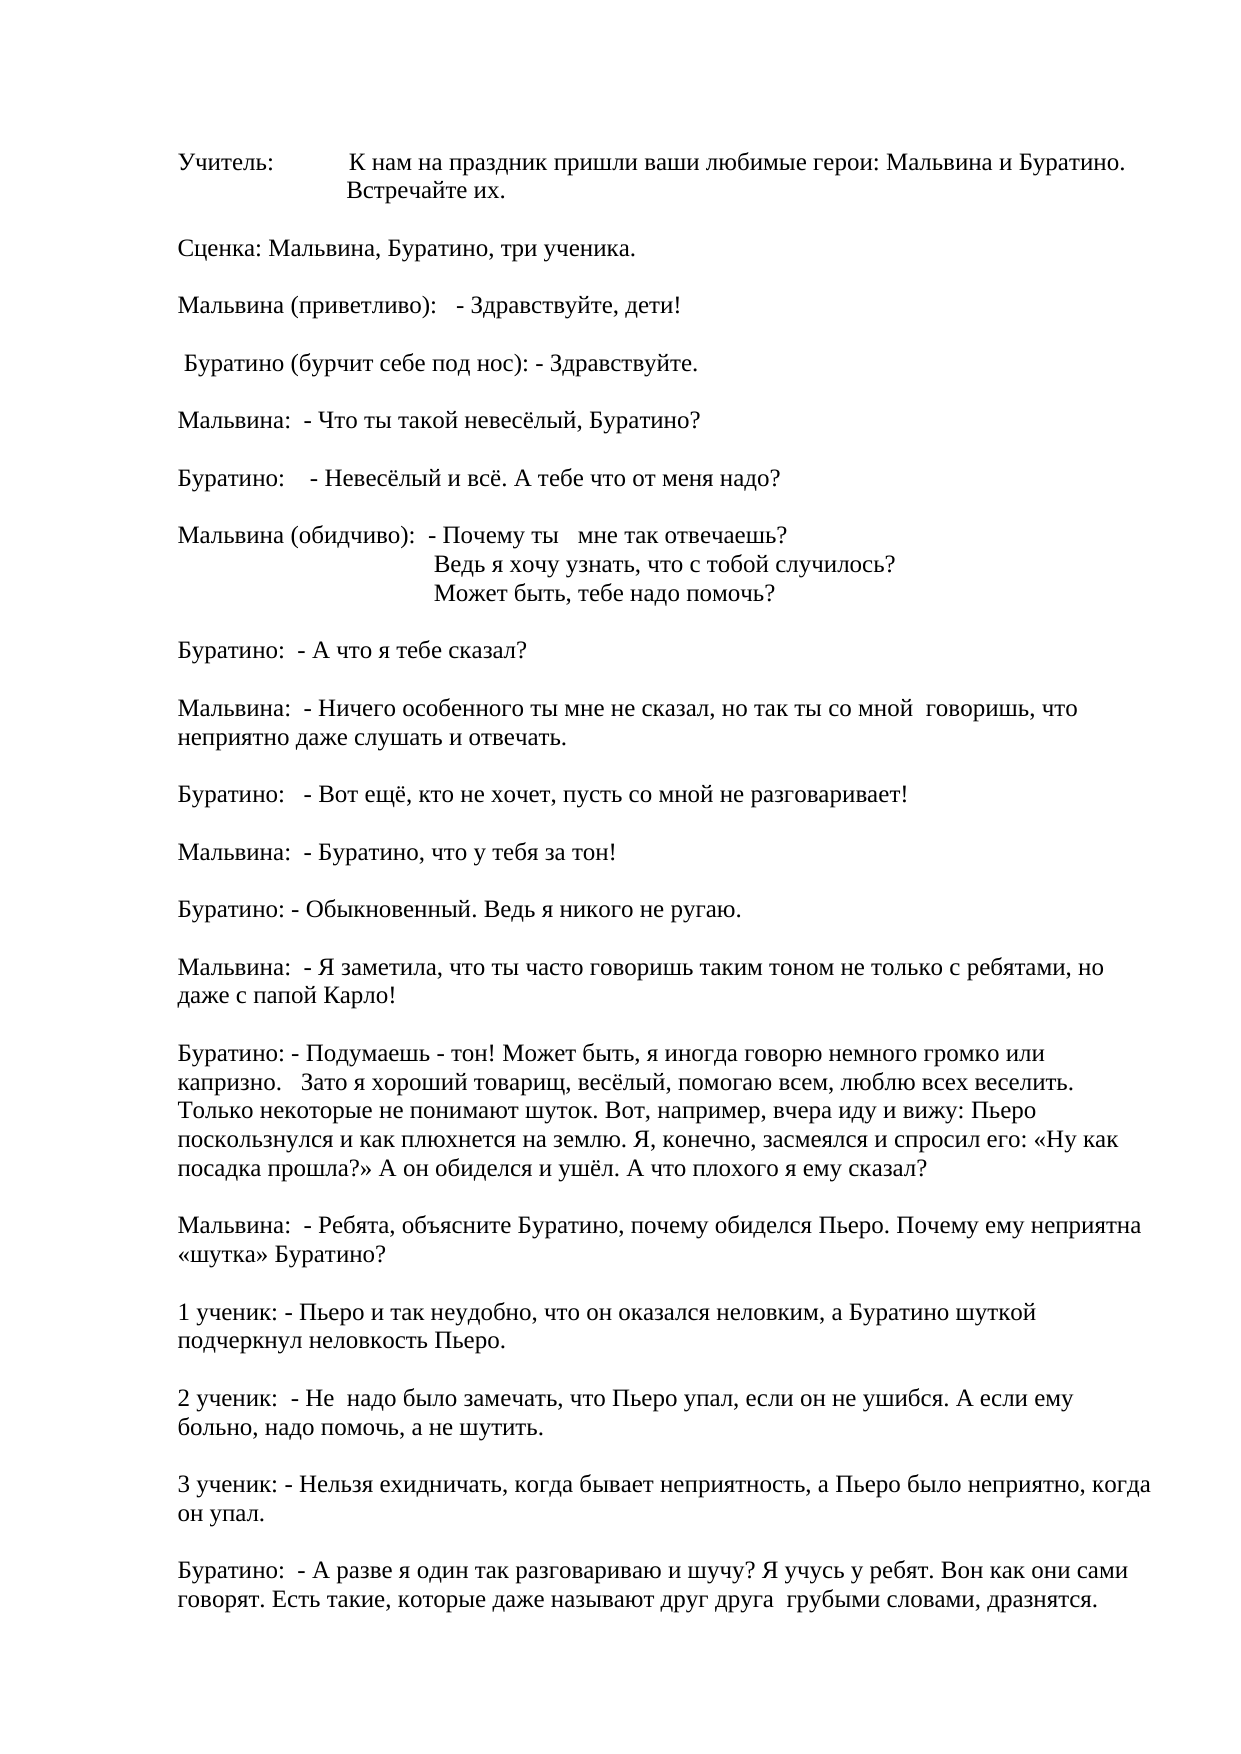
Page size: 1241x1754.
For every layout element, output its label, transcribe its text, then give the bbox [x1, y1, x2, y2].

text Мальвина: - Что ты такой невесёлый, Буратино? [177, 406, 1152, 434]
text Мальвина (обидчиво): - Почему ты мне так отвечаешь? [177, 521, 1152, 549]
text 2 ученик: - Не надо было замечать, что Пьеро упал, если он не ушибся. А если ему больно, надо помочь, а не шутить. [177, 1383, 1152, 1441]
text Мальвина: - Ничего особенного ты мне не сказал, но так ты со мной говоришь, что неприятно даже слушать и отвечать. [177, 693, 1152, 751]
text 3 ученик: - Нельзя ехидничать, когда бывает неприятность, а Пьеро было неприятно, когда он упал. [177, 1469, 1152, 1527]
text Буратино: - Невесёлый и всё. А тебе что от меня надо? [177, 463, 1152, 492]
text Буратино: - Вот ещё, кто не хочет, пусть со мной не разговаривает! [177, 779, 1152, 808]
text Мальвина: - Я заметила, что ты часто говоришь таким тоном не только с ребятами, но даже с папой Карло! [177, 952, 1152, 1009]
text 1 ученик: - Пьеро и так неудобно, что он оказался неловким, а Буратино шуткой подчеркнул неловкость Пьеро. [177, 1297, 1152, 1354]
text Учитель: К нам на праздник пришли ваши любимые герои: Мальвина и Буратино. [177, 147, 1152, 176]
text Буратино (бурчит себе под нос): - Здравствуйте. [177, 348, 1152, 377]
text Сценка: Мальвина, Буратино, три ученика. [177, 233, 1152, 262]
text Встречайте их. [177, 176, 1152, 204]
text Буратино: - Подумаешь - тон! Может быть, я иногда говорю немного громко или капризно. Зато я хороший товарищ, весёлый, помогаю всем, люблю всех веселить. Только некоторые не понимают шуток. Вот, например, вчера иду и вижу: Пьеро поскользнулся и как плюхнется на землю. Я, конечно, засмеялся и спросил его: «Ну как посадка прошла?» А он обиделся и ушёл. А что плохого я ему сказал? [177, 1038, 1152, 1182]
text Мальвина: - Буратино, что у тебя за тон! [177, 837, 1152, 866]
text Ведь я хочу узнать, что с тобой случилось? [177, 549, 1152, 578]
text Может быть, тебе надо помочь? [177, 578, 1152, 607]
text Мальвина (приветливо): - Здравствуйте, дети! [177, 291, 1152, 319]
text Буратино: - Обыкновенный. Ведь я никого не ругаю. [177, 894, 1152, 923]
text Буратино: - А что я тебе сказал? [177, 636, 1152, 664]
text Буратино: - А разве я один так разговариваю и шучу? Я учусь у ребят. Вон как они сами говорят. Есть такие, которые даже называют друг друга грубыми словами, дразнятся. [177, 1556, 1152, 1613]
text Мальвина: - Ребята, объясните Буратино, почему обиделся Пьеро. Почему ему неприятна «шутка» Буратино? [177, 1211, 1152, 1268]
